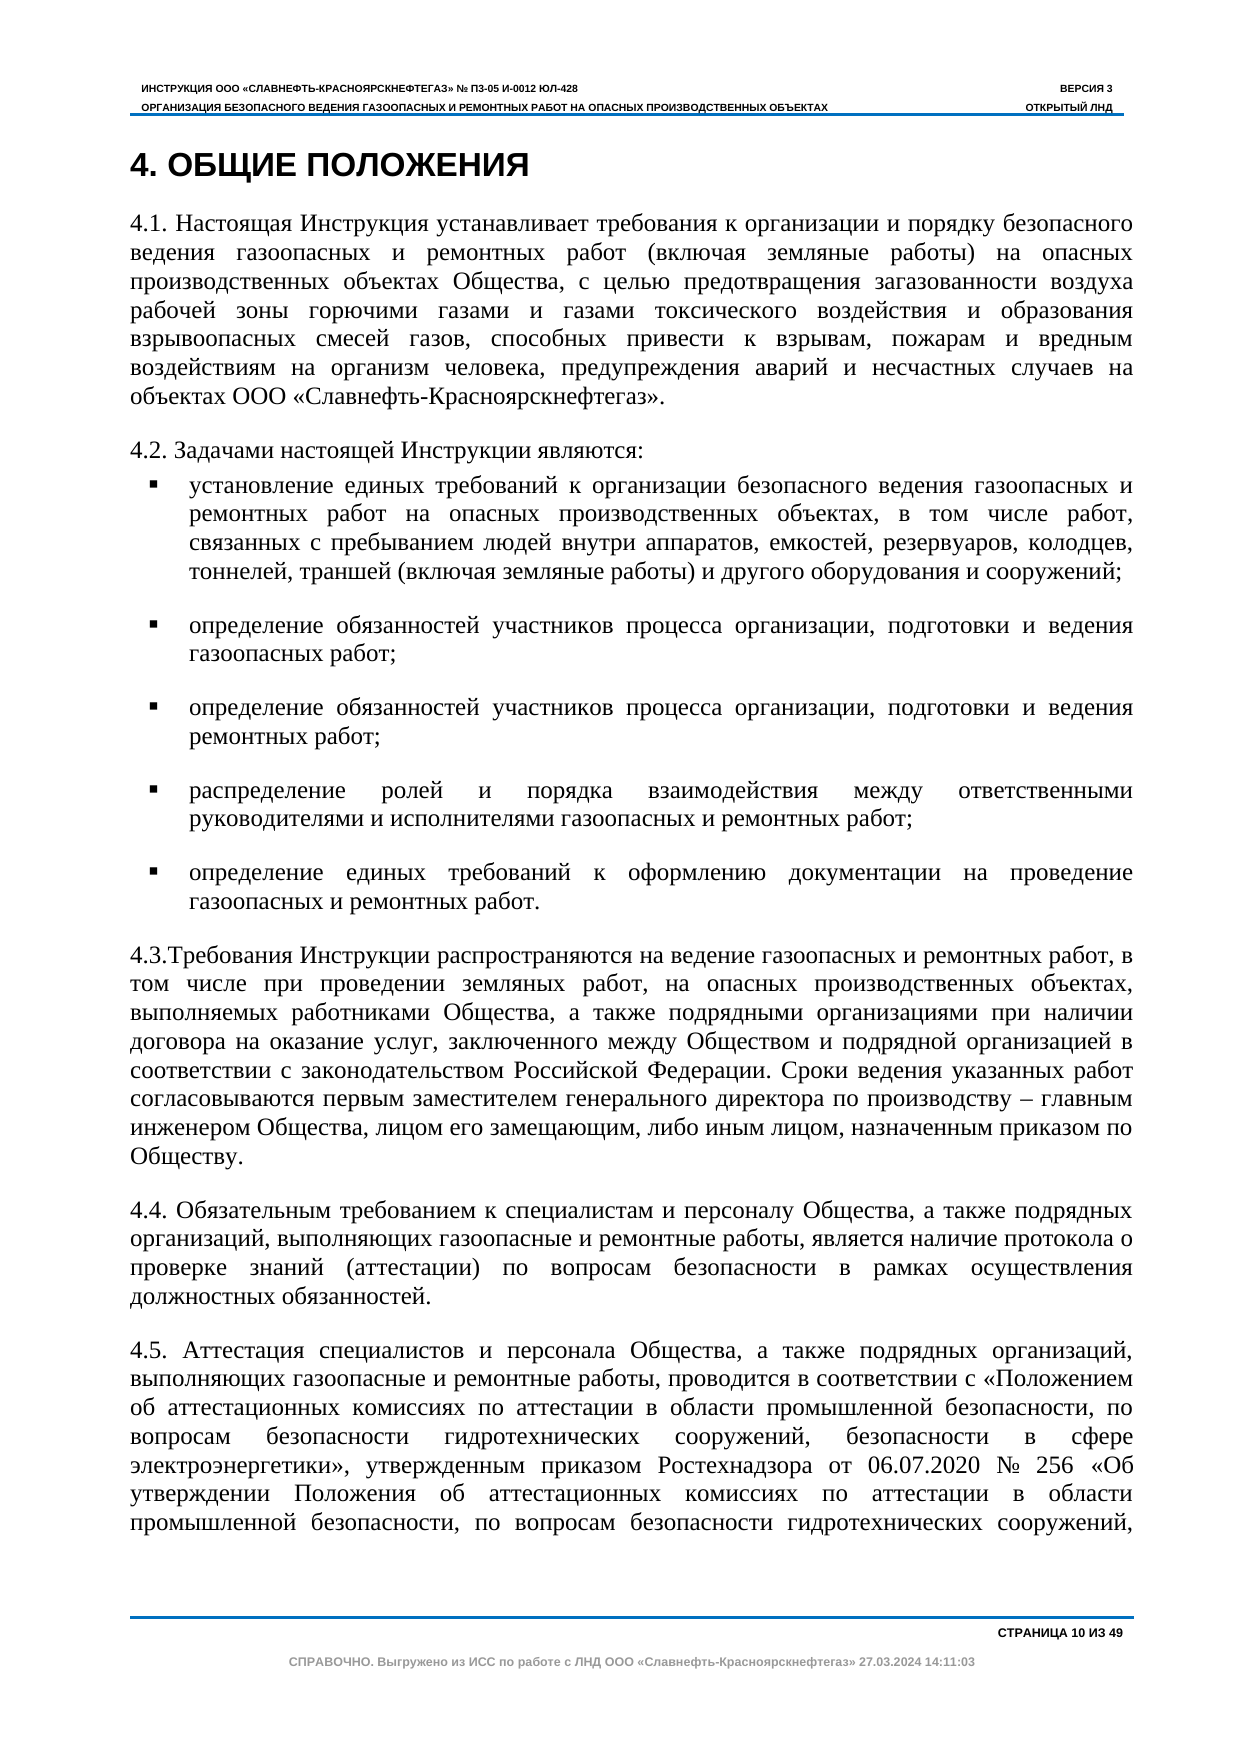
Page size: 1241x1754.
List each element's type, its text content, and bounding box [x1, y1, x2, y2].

list определение обязанностей участников процесса организации, подготовки и ведения газоопасных работ; [148, 610, 1134, 667]
text 4.1. Настоящая Инструкция устанавливает требования к организации и порядку безопасного ведения газоопасных и ремонтных работ (включая земляные работы) на опасных производственных объектах Общества, с целью предотвращения загазованности воздуха рабочей зоны горючими газами и газами токсического воздействия и образования взрывоопасных смесей газов, способных привести к взрывам, пожарам и вредным воздействиям на организм человека, предупреждения аварий и несчастных случаев на объектах ООО «Славнефть-Красноярскнефтегаз». [130, 208, 1134, 410]
text 4.2. Задачами настоящей Инструкции являются: [130, 435, 1134, 463]
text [130, 1335, 1134, 1536]
subtitle 4. ОБЩИЕ ПОЛОЖЕНИЯ [130, 145, 1134, 183]
list определение обязанностей участников процесса организации, подготовки и ведения ремонтных работ; [148, 692, 1134, 750]
list определение единых требований к оформлению документации на проведение газоопасных и ремонтных работ. [148, 857, 1134, 915]
list установление единых требований к организации безопасного ведения газоопасных и ремонтных работ на опасных производственных объектах, в том числе работ, связанных с пребыванием людей внутри аппаратов, емкостей, резервуаров, колодцев, тоннелей, траншей (включая земляные работы) и другого оборудования и сооружений; [148, 470, 1134, 585]
text 4.4. Обязательным требованием к специалистам и персоналу Общества, а также подрядных организаций, выполняющих газоопасные и ремонтные работы, является наличие протокола о проверке знаний (аттестации) по вопросам безопасности в рамках осуществления должностных обязанностей. [130, 1195, 1134, 1310]
list распределение ролей и порядка взаимодействия между ответственными руководителями и исполнителями газоопасных и ремонтных работ; [148, 775, 1134, 832]
text 4.3. Требования Инструкции распространяются на ведение газоопасных и ремонтных работ, в том числе при проведении земляных работ, на опасных производственных объектах, выполняемых работниками Общества, а также подрядными организациями при наличии договора на оказание услуг, заключенного между Обществом и подрядной организацией в соответствии с законодательством Российской Федерации. Сроки ведения указанных работ согласовываются первым заместителем генерального директора по производству – главным инженером Общества, лицом его замещающим, либо иным лицом, назначенным приказом по Обществу. [130, 940, 1134, 1170]
